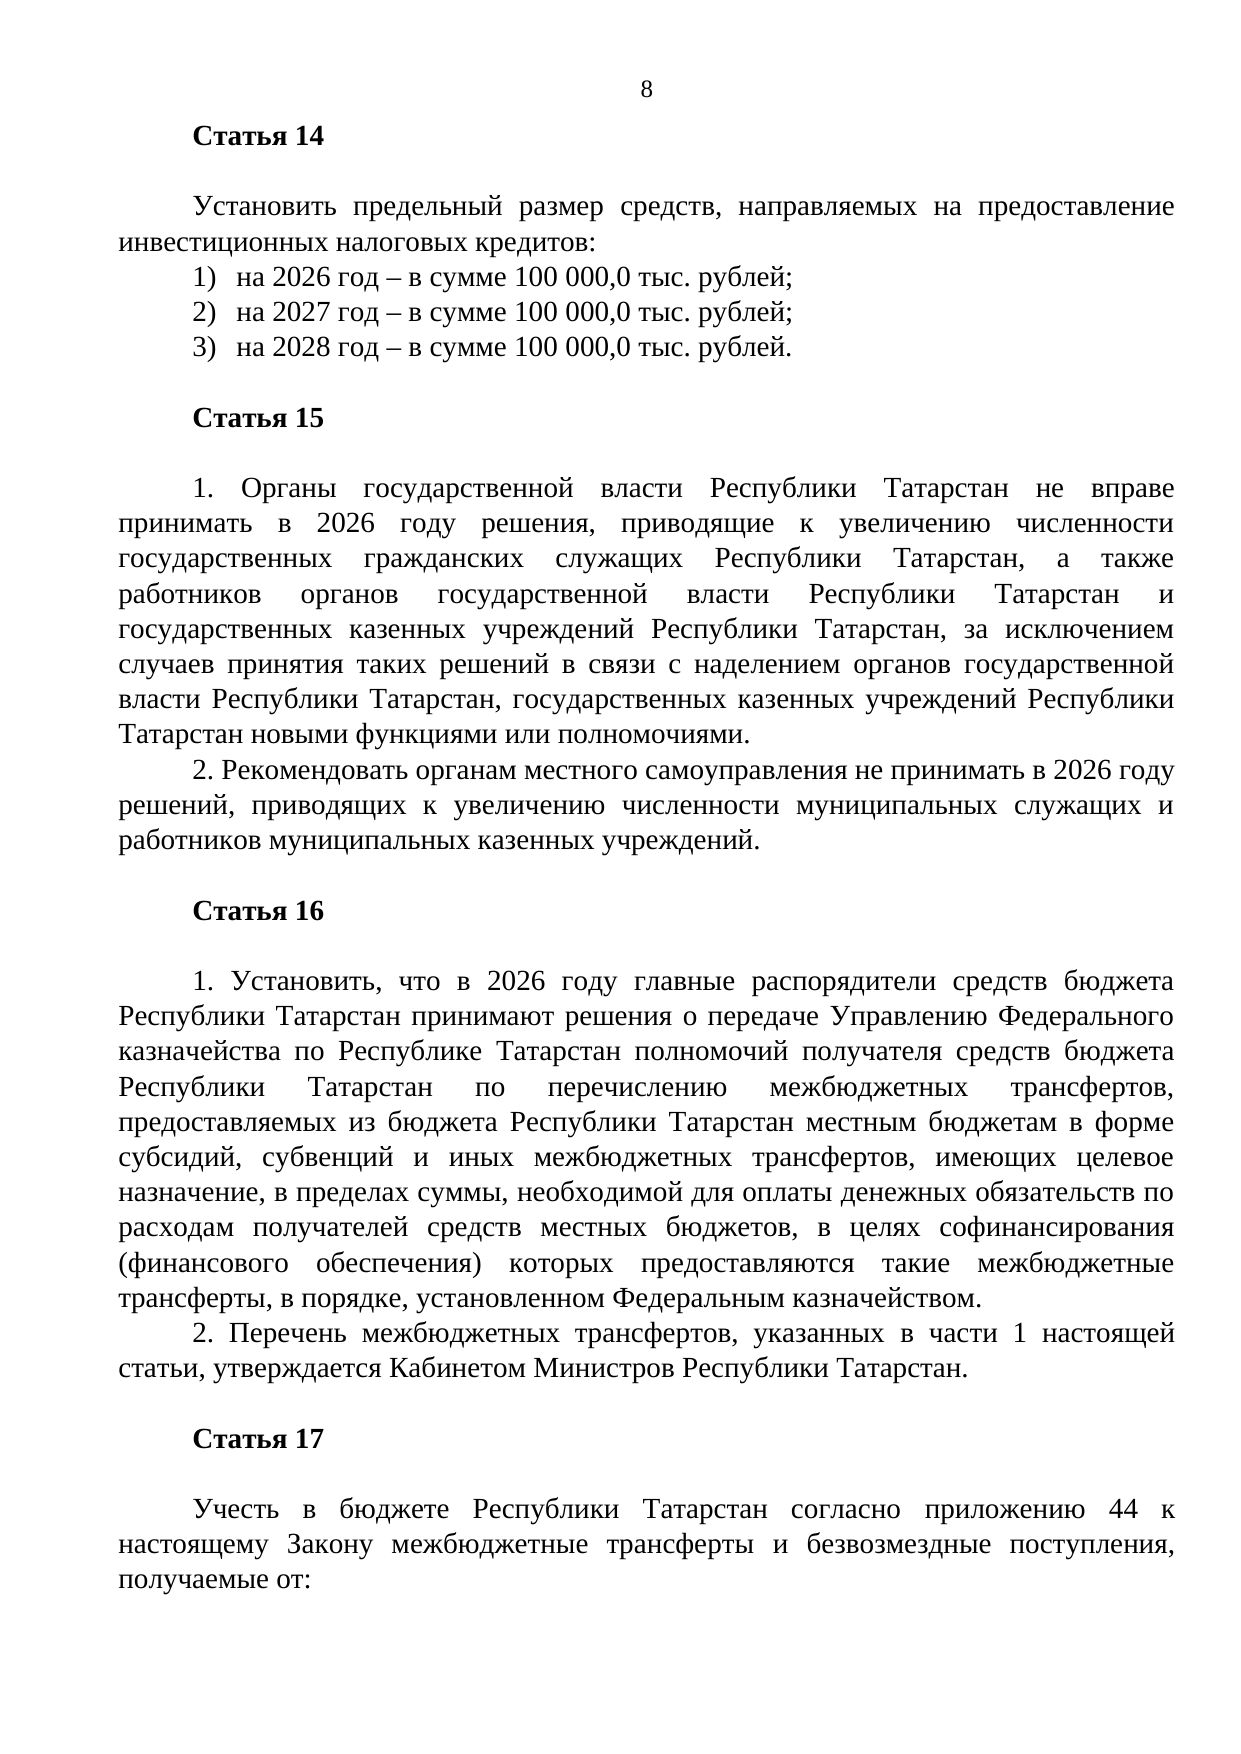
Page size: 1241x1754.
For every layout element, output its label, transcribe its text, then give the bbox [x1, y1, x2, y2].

list на 2026 год – в сумме 100 000,0 тыс. рублей; [118, 259, 1175, 292]
text 2. Рекомендовать органам местного самоуправления не принимать в 2026 году решений, приводящих к увеличению численности муниципальных служащих и работников муниципальных казенных учреждений. [118, 752, 1175, 856]
text 1. Органы государственной власти Республики Татарстан не вправе принимать в 2026 году решения, приводящие к увеличению численности государственных гражданских служащих Республики Татарстан, а также работников органов государственной власти Республики Татарстан и государственных казенных учреждений Республики Татарстан, за исключением случаев принятия таких решений в связи с наделением органов государственной власти Республики Татарстан, государственных казенных учреждений Республики Татарстан новыми функциями или полномочиями. [118, 470, 1175, 750]
text Статья 16 [118, 893, 1175, 926]
text Статья 14 [118, 118, 1175, 152]
text 2. Перечень межбюджетных трансфертов, указанных в части 1 настоящей статьи, утверждается Кабинетом Министров Республики Татарстан. [118, 1315, 1175, 1384]
list на 2028 год – в сумме 100 000,0 тыс. рублей. [118, 329, 1175, 363]
list на 2027 год – в сумме 100 000,0 тыс. рублей; [118, 294, 1175, 328]
text Учесть в бюджете Республики Татарстан согласно приложению 44 к настоящему Закону межбюджетные трансферты и безвозмездные поступления, получаемые от: [118, 1491, 1175, 1595]
text Установить предельный размер средств, направляемых на предоставление инвестиционных налоговых кредитов: [118, 188, 1175, 257]
text 1. Установить, что в 2026 году главные распорядители средств бюджета Республики Татарстан принимают решения о передаче Управлению Федерального казначейства по Республике Татарстан полномочий получателя средств бюджета Республики Татарстан по перечислению межбюджетных трансфертов, предоставляемых из бюджета Республики Татарстан местным бюджетам в форме субсидий, субвенций и иных межбюджетных трансфертов, имеющих целевое назначение, в пределах суммы, необходимой для оплаты денежных обязательств по расходам получателей средств местных бюджетов, в целях софинансирования (финансового обеспечения) которых предоставляются такие межбюджетные трансферты, в порядке, установленном Федеральным казначейством. [118, 963, 1175, 1313]
text Статья 17 [118, 1421, 1175, 1454]
text Статья 15 [118, 400, 1175, 433]
